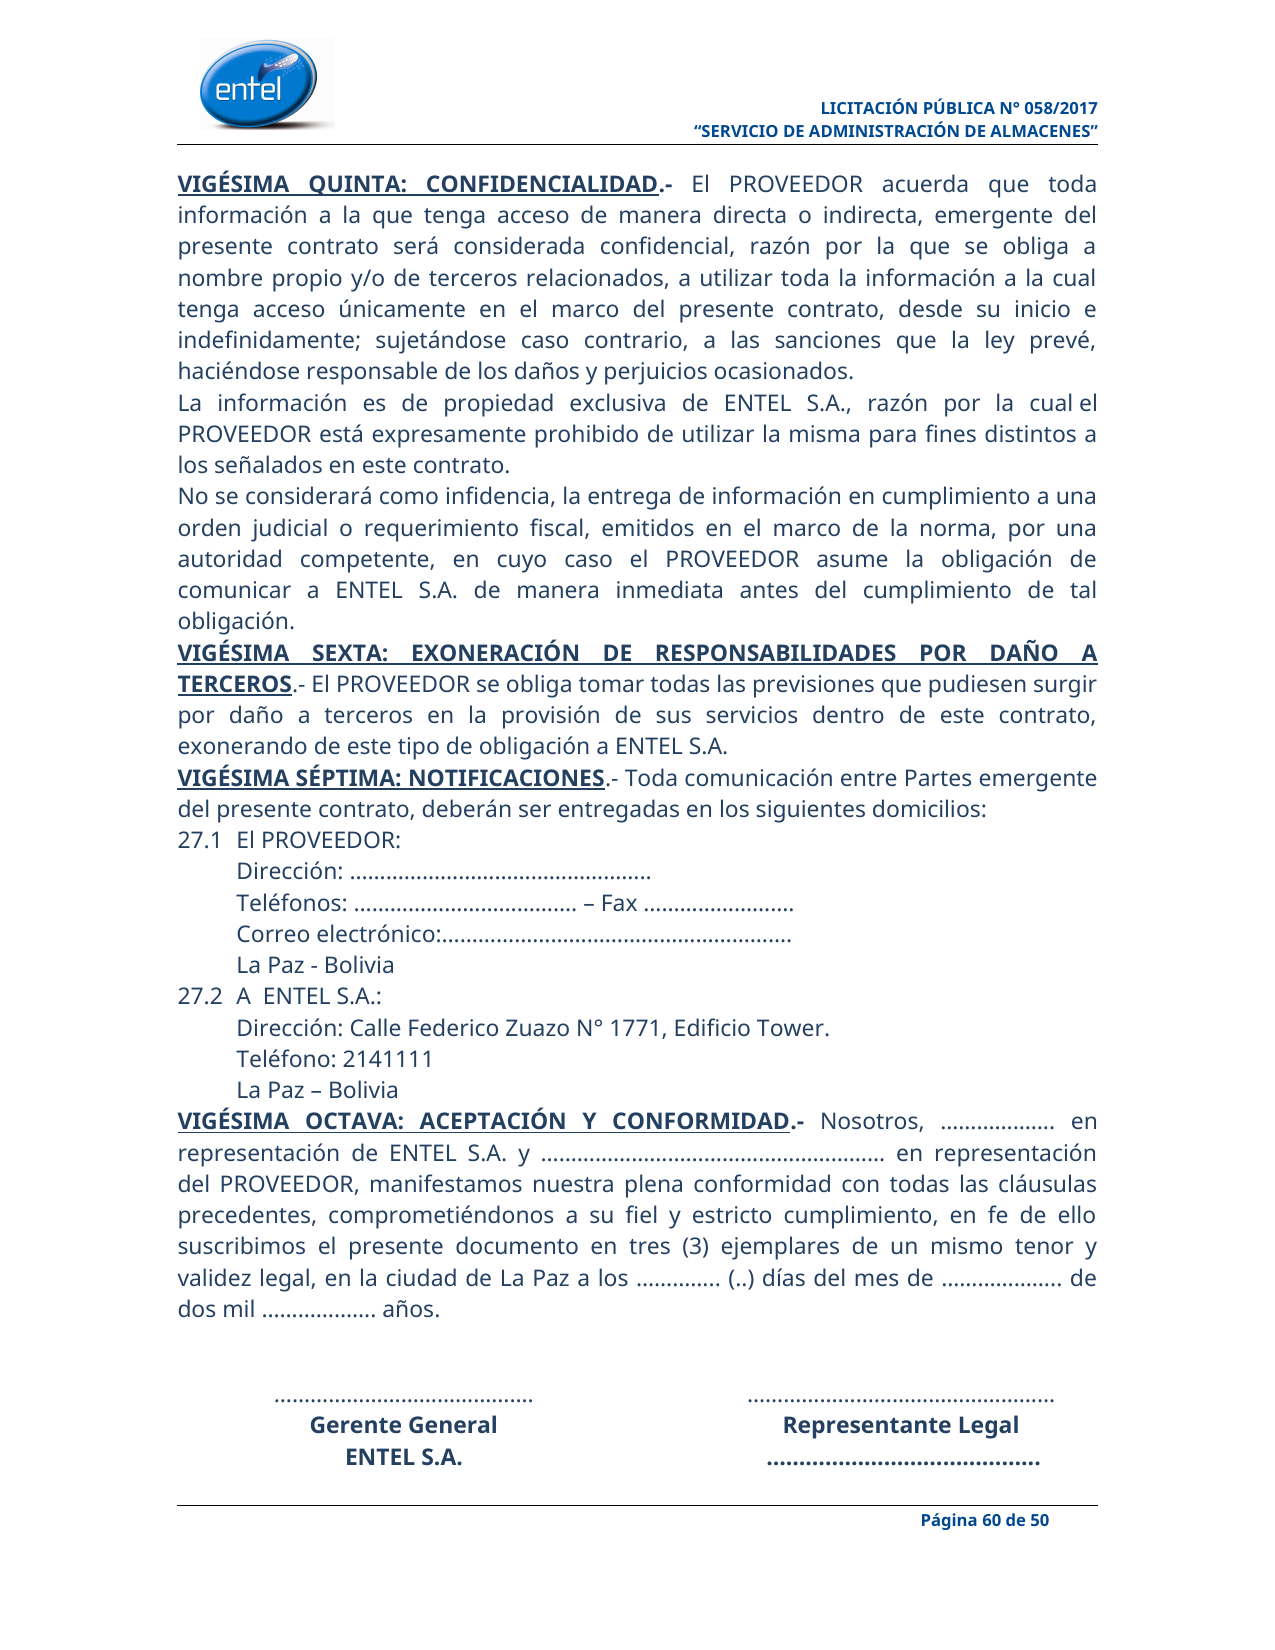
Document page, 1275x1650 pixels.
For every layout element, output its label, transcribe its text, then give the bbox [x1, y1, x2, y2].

text Dirección: Calle Federico Zuazo N° 1771, Edificio Tower. [236, 1011, 1098, 1043]
text No se considerará como infidencia, la entrega de información en cumplimiento a una orden judicial o requerimiento fiscal, emitidos en el marco de la norma, por una autoridad competente, en cuyo caso el PROVEEDOR asume la obligación de comunicar a ENTEL S.A. de manera inmediata antes del cumplimiento de tal obligación. [177, 480, 1098, 636]
text La Paz – Bolivia [236, 1074, 1098, 1105]
text 27.2 A ENTEL S.A.: [177, 980, 1098, 1011]
text VIGÉSIMA SEXTA: EXONERACIÓN DE RESPONSABILIDADES POR DAÑO A TERCEROS.- El PROVEEDOR se obliga tomar todas las previsiones que pudiesen surgir por daño a terceros en la provisión de sus servicios dentro de este contrato, exonerando de este tipo de obligación a ENTEL S.A. [177, 636, 1098, 663]
text Teléfonos: ………………………………. – Fax ……………………. [236, 886, 1098, 918]
text Correo electrónico:…………………………………………………. [236, 918, 1098, 949]
text La Paz - Bolivia [236, 949, 1098, 980]
text Teléfono: 2141111 [236, 1043, 1098, 1074]
text VIGÉSIMA QUINTA: CONFIDENCIALIDAD.- El PROVEEDOR acuerda que toda información a la que tenga acceso de manera directa o indirecta, emergente del presente contrato será considerada confidencial, razón por la que se obliga a nombre propio y/o de terceros relacionados, a utilizar toda la información a la cual tenga acceso únicamente en el marco del presente contrato, desde su inicio e indefinidamente; sujetándose caso contrario, a las sanciones que la ley prevé, haciéndose responsable de los daños y perjuicios ocasionados. [177, 168, 1098, 386]
text 27.1 El PROVEEDOR: [177, 824, 1098, 855]
text La información es de propiedad exclusiva de ENTEL S.A., razón por la cual el PROVEEDOR está expresamente prohibido de utilizar la misma para fines distintos a los señalados en este contrato. [177, 386, 1098, 480]
text VIGÉSIMA SEXTA: EXONERACIÓN DE RESPONSABILIDADES POR DAÑO A TERCEROS.- El PROVEEDOR se obliga tomar todas las previsiones que pudiesen surgir por daño a terceros en la provisión de sus servicios dentro de este contrato, exonerando de este tipo de obligación a ENTEL S.A. [177, 665, 1098, 761]
text VIGÉSIMA OCTAVA: ACEPTACIÓN Y CONFORMIDAD.- Nosotros, ………………. en representación de ENTEL S.A. y ………………………………………………… en representación del PROVEEDOR, manifestamos nuestra plena conformidad con todas las cláusulas precedentes, comprometiéndonos a su fiel y estricto cumplimiento, en fe de ello suscribimos el presente documento en tres (3) ejemplares de un mismo tenor y validez legal, en la ciudad de La Paz a los ………….. (..) días del mes de ……………….. de dos mil ………………. años. [177, 1105, 1098, 1324]
table_header …………………………………………… Representante Legal …………………………………... [650, 1378, 1157, 1472]
table_header ……………………………………. Gerente General ENTEL S.A. [163, 1378, 649, 1472]
picture [199, 38, 335, 130]
text VIGÉSIMA SÉPTIMA: NOTIFICACIONES.- Toda comunicación entre Partes emergente del presente contrato, deberán ser entregadas en los siguientes domicilios: [177, 761, 1098, 824]
text Dirección: ………………………………………….. [236, 855, 1098, 886]
